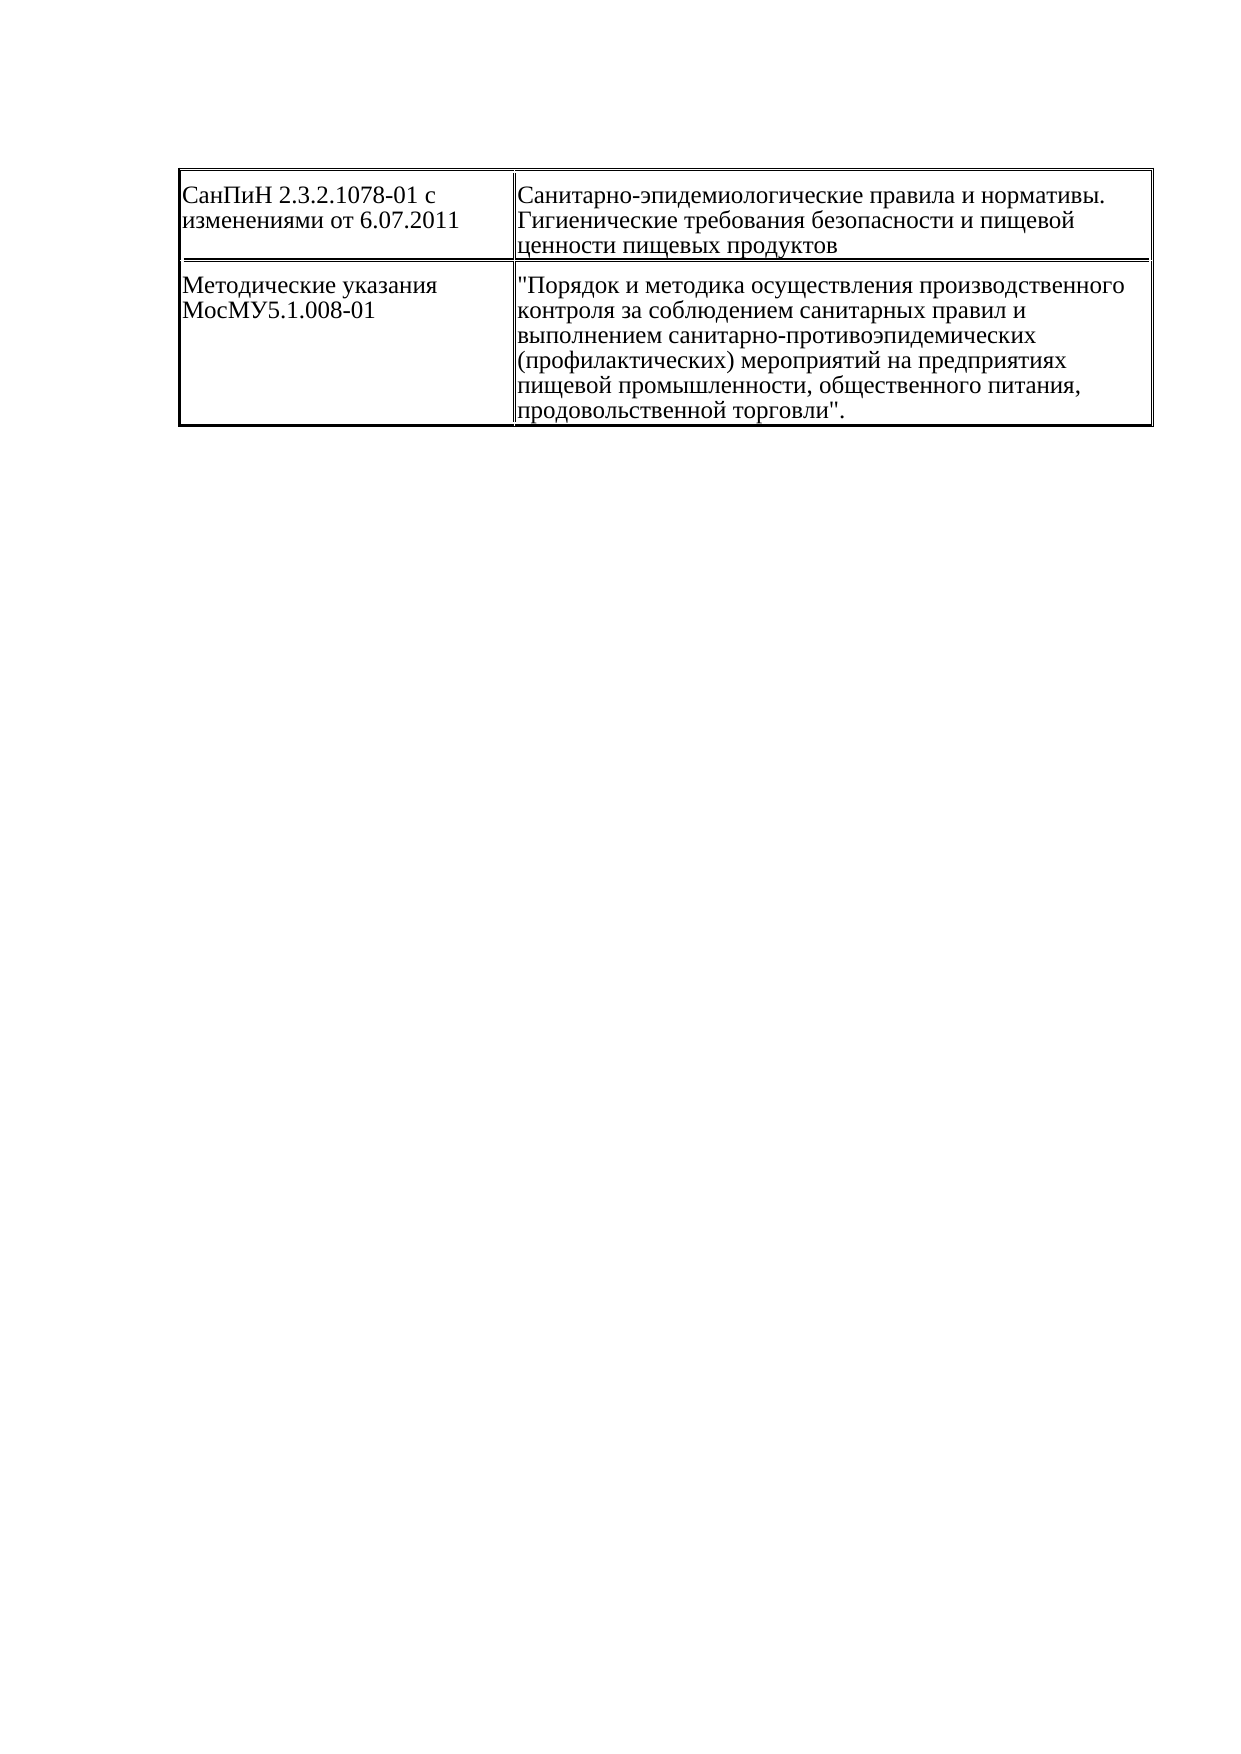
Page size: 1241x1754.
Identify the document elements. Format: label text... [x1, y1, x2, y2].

table_cell Методические указания МосМУ5.1.008-01 [181, 258, 515, 424]
table_cell "Порядок и методика осуществления производственного контроля за соблюдением санитарных правил и выполнением санитарно-противоэпидемических (профилактических) мероприятий на предприятиях пищевой промышленности, общественного питания, продовольственной торговли". [515, 258, 1151, 424]
table_cell СанПиН 2.3.2.1078-01 с изменениями от 6.07.2011 [181, 171, 515, 258]
table_cell Санитарно-эпидемиологические правила и нормативы. Гигиенические требования безопасности и пищевой ценности пищевых продуктов [515, 171, 1151, 258]
